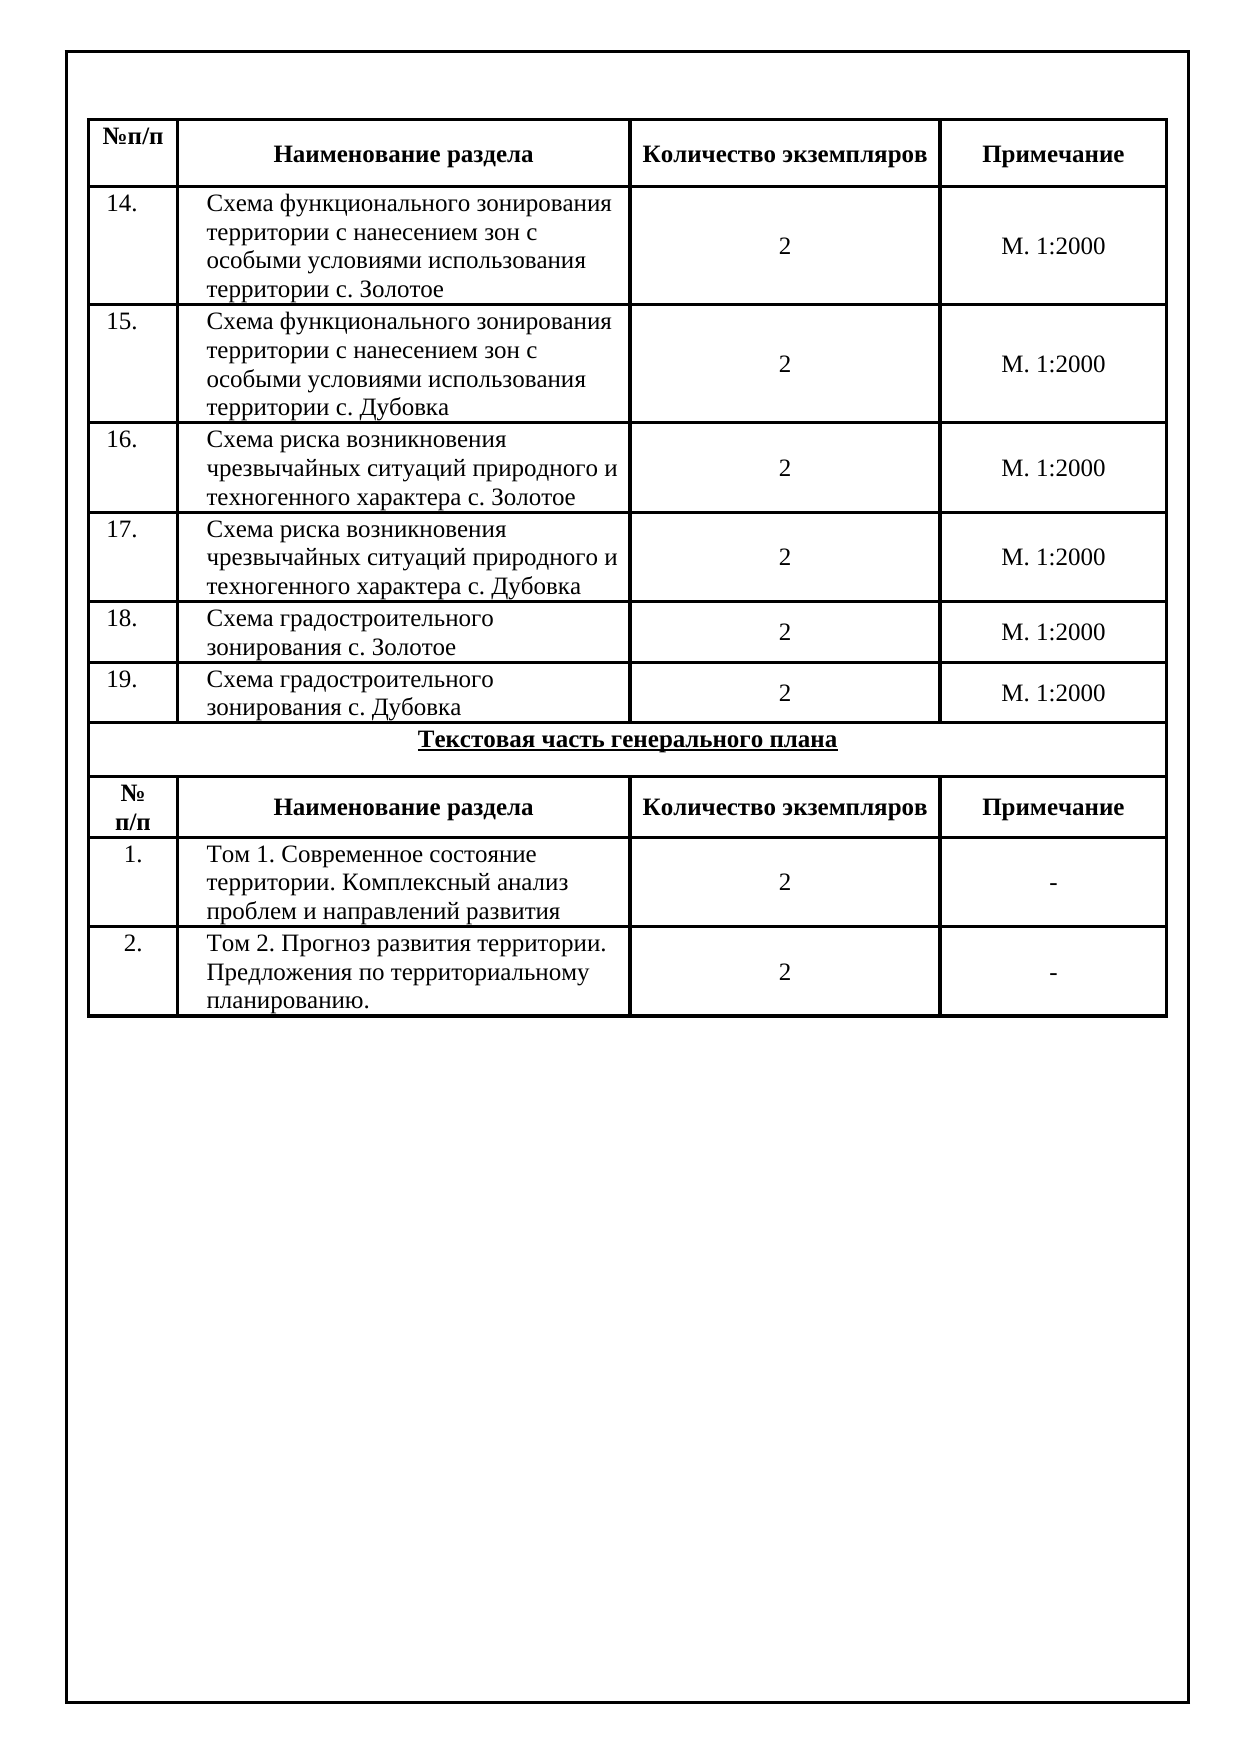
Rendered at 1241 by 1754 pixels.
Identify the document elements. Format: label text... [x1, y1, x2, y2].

table_cell - [942, 839, 1165, 925]
table_cell [90, 306, 176, 421]
table_cell М. 1:2000 [942, 514, 1165, 600]
table_cell М. 1:2000 [942, 603, 1165, 661]
table_cell № п/п [90, 778, 176, 836]
table_cell М. 1:2000 [942, 664, 1165, 721]
table_cell 2 [632, 928, 938, 1014]
table_cell М. 1:2000 [942, 424, 1165, 511]
table_cell 2 [632, 188, 938, 303]
table_cell [90, 188, 176, 303]
table_cell Наименование раздела [179, 778, 628, 836]
table_cell 2 [632, 664, 938, 721]
table_cell - [942, 928, 1165, 1014]
table_cell [90, 664, 176, 721]
table_cell 2 [632, 306, 938, 421]
table_cell Том 1. Современное состояние территории. Комплексный анализ проблем и направлений развития [179, 839, 628, 925]
table_cell М. 1:2000 [942, 306, 1165, 421]
table_cell Количество экземпляров [632, 778, 938, 836]
table_cell М. 1:2000 [942, 188, 1165, 303]
table_header Наименование раздела [179, 121, 628, 185]
table_cell Схема риска возникновения чрезвычайных ситуаций природного и техногенного характера с. Дубовка [179, 514, 628, 600]
table_cell Схема функционального зонирования территории с нанесением зон с особыми условиями использования территории с. Золотое [179, 188, 628, 303]
table_cell [90, 424, 176, 511]
table_cell 2. [90, 928, 176, 1014]
table_cell Схема градостроительного зонирования с. Дубовка [179, 664, 628, 721]
table_cell 2 [632, 424, 938, 511]
table_header Примечание [942, 121, 1165, 185]
table_header №п/п [90, 121, 176, 185]
table_cell Примечание [942, 778, 1165, 836]
table_cell Схема функционального зонирования территории с нанесением зон с особыми условиями использования территории с. Дубовка [179, 306, 628, 421]
table_cell Схема градостроительного зонирования с. Золотое [179, 603, 628, 661]
table_cell 2 [632, 603, 938, 661]
table_cell Схема риска возникновения чрезвычайных ситуаций природного и техногенного характера с. Золотое [179, 424, 628, 511]
table_cell Текстовая часть генерального плана [90, 724, 1165, 775]
table_cell 2 [632, 839, 938, 925]
table_cell 2 [632, 514, 938, 600]
table_header Количество экземпляров [632, 121, 938, 185]
table_cell Том 2. Прогноз развития территории. Предложения по территориальному планированию. [179, 928, 628, 1014]
table_cell [90, 603, 176, 661]
table_cell [90, 514, 176, 600]
table_cell 1. [90, 839, 176, 925]
